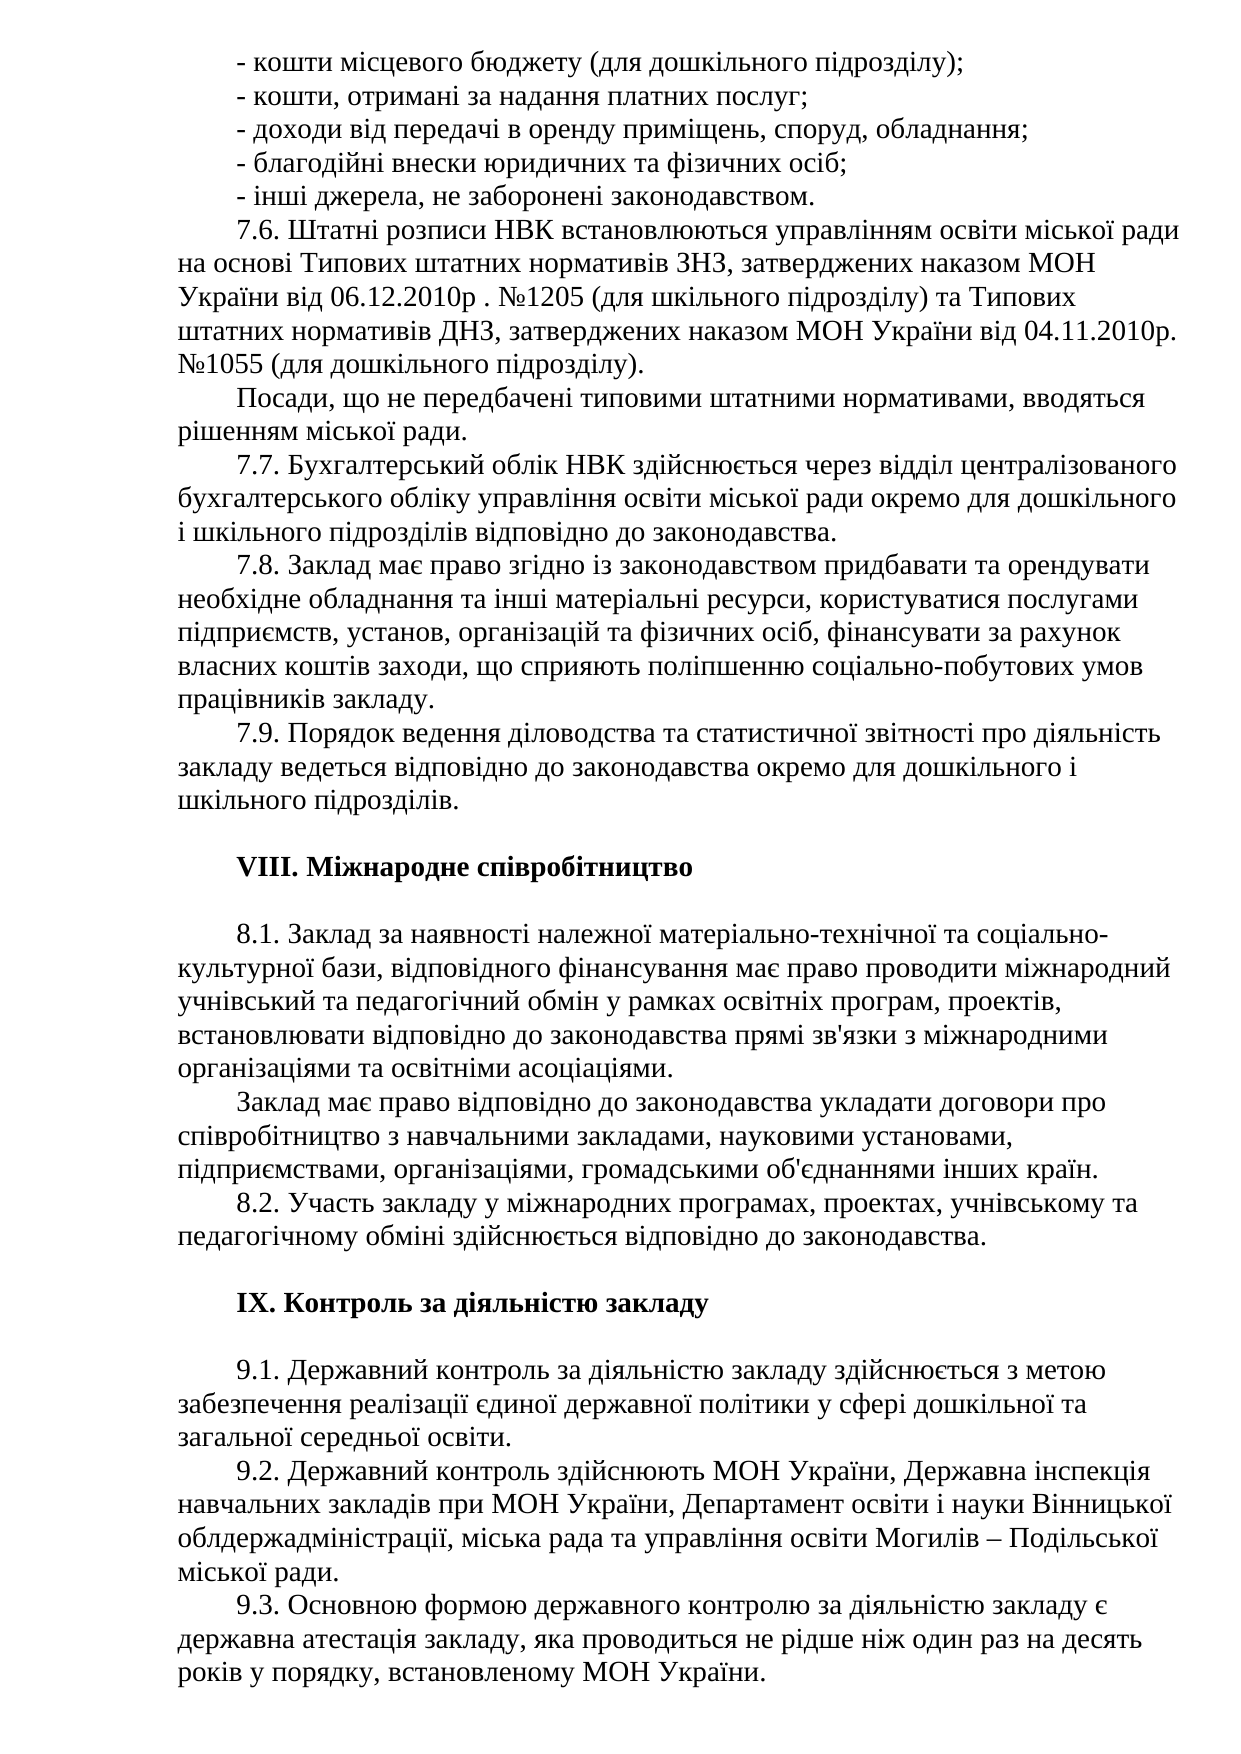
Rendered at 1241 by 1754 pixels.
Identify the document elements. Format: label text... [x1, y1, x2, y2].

text 9.3. Основною формою державного контролю за діяльністю закладу є державна атестація закладу, яка проводиться не рідше ніж один раз на десять років у порядку, встановленому МОН України. [177, 1587, 1181, 1688]
text 8.2. Участь закладу у міжнародних програмах, проектах, учнівському та педагогічному обміні здійснюється відповідно до законодавства. [177, 1185, 1181, 1252]
text 9.2. Державний контроль здійснюють МОН України, Державна інспекція навчальних закладів при МОН України, Департамент освіти і науки Вінницької облдержадміністрації, міська рада та управління освіти Могилів – Подільської міської ради. [177, 1453, 1181, 1587]
text - кошти, отримані за надання платних послуг; [177, 78, 1181, 111]
text 7.8. Заклад має право згідно із законодавством придбавати та орендувати необхідне обладнання та інші матеріальні ресурси, користуватися послугами підприємств, установ, організацій та фізичних осіб, фінансувати за рахунок власних коштів заходи, що сприяють поліпшенню соціально-побутових умов працівників закладу. [177, 547, 1181, 715]
text IX. Контроль за діяльністю закладу [177, 1285, 1181, 1319]
text VIIІ. Міжнародне співробітництво [177, 849, 1181, 883]
text Посади, що не передбачені типовими штатними нормативами, вводяться рішенням міської ради. [177, 380, 1181, 447]
text - благодійні внески юридичних та фізичних осіб; [177, 145, 1181, 178]
text Заклад має право відповідно до законодавства укладати договори про співробітництво з навчальними закладами, науковими установами, підприємствами, організаціями, громадськими об'єднаннями інших країн. [177, 1084, 1181, 1185]
text - кошти місцевого бюджету (для дошкільного підрозділу); [177, 44, 1181, 78]
text 7.9. Порядок ведення діловодства та статистичної звітності про діяльність закладу ведеться відповідно до законодавства окремо для дошкільного і шкільного підрозділів. [177, 715, 1181, 816]
text - доходи від передачі в оренду приміщень, споруд, обладнання; [177, 111, 1181, 145]
text 8.1. Заклад за наявності належної матеріально-технічної та соціально-культурної бази, відповідного фінансування має право проводити міжнародний учнівський та педагогічний обмін у рамках освітніх програм, проектів, встановлювати відповідно до законодавства прямі зв'язки з міжнародними організаціями та освітніми асоціаціями. [177, 916, 1181, 1084]
text - інші джерела, не заборонені законодавством. [177, 178, 1181, 212]
text 9.1. Державний контроль за діяльністю закладу здійснюється з метою забезпечення реалізації єдиної державної політики у сфері дошкільної та загальної середньої освіти. [177, 1352, 1181, 1453]
text 7.6. Штатні розписи НВК встановлюються управлінням освіти міської ради на основі Типових штатних нормативів ЗНЗ, затверджених наказом МОН України від 06.12.2010р . №1205 (для шкільного підрозділу) та Типових штатних нормативів ДНЗ, затверджених наказом МОН України від 04.11.2010р. №1055 (для дошкільного підрозділу). [177, 212, 1181, 380]
text 7.7. Бухгалтерський облік НВК здійснюється через відділ централізованого бухгалтерського обліку управління освіти міської ради окремо для дошкільного і шкільного підрозділів відповідно до законодавства. [177, 447, 1181, 547]
